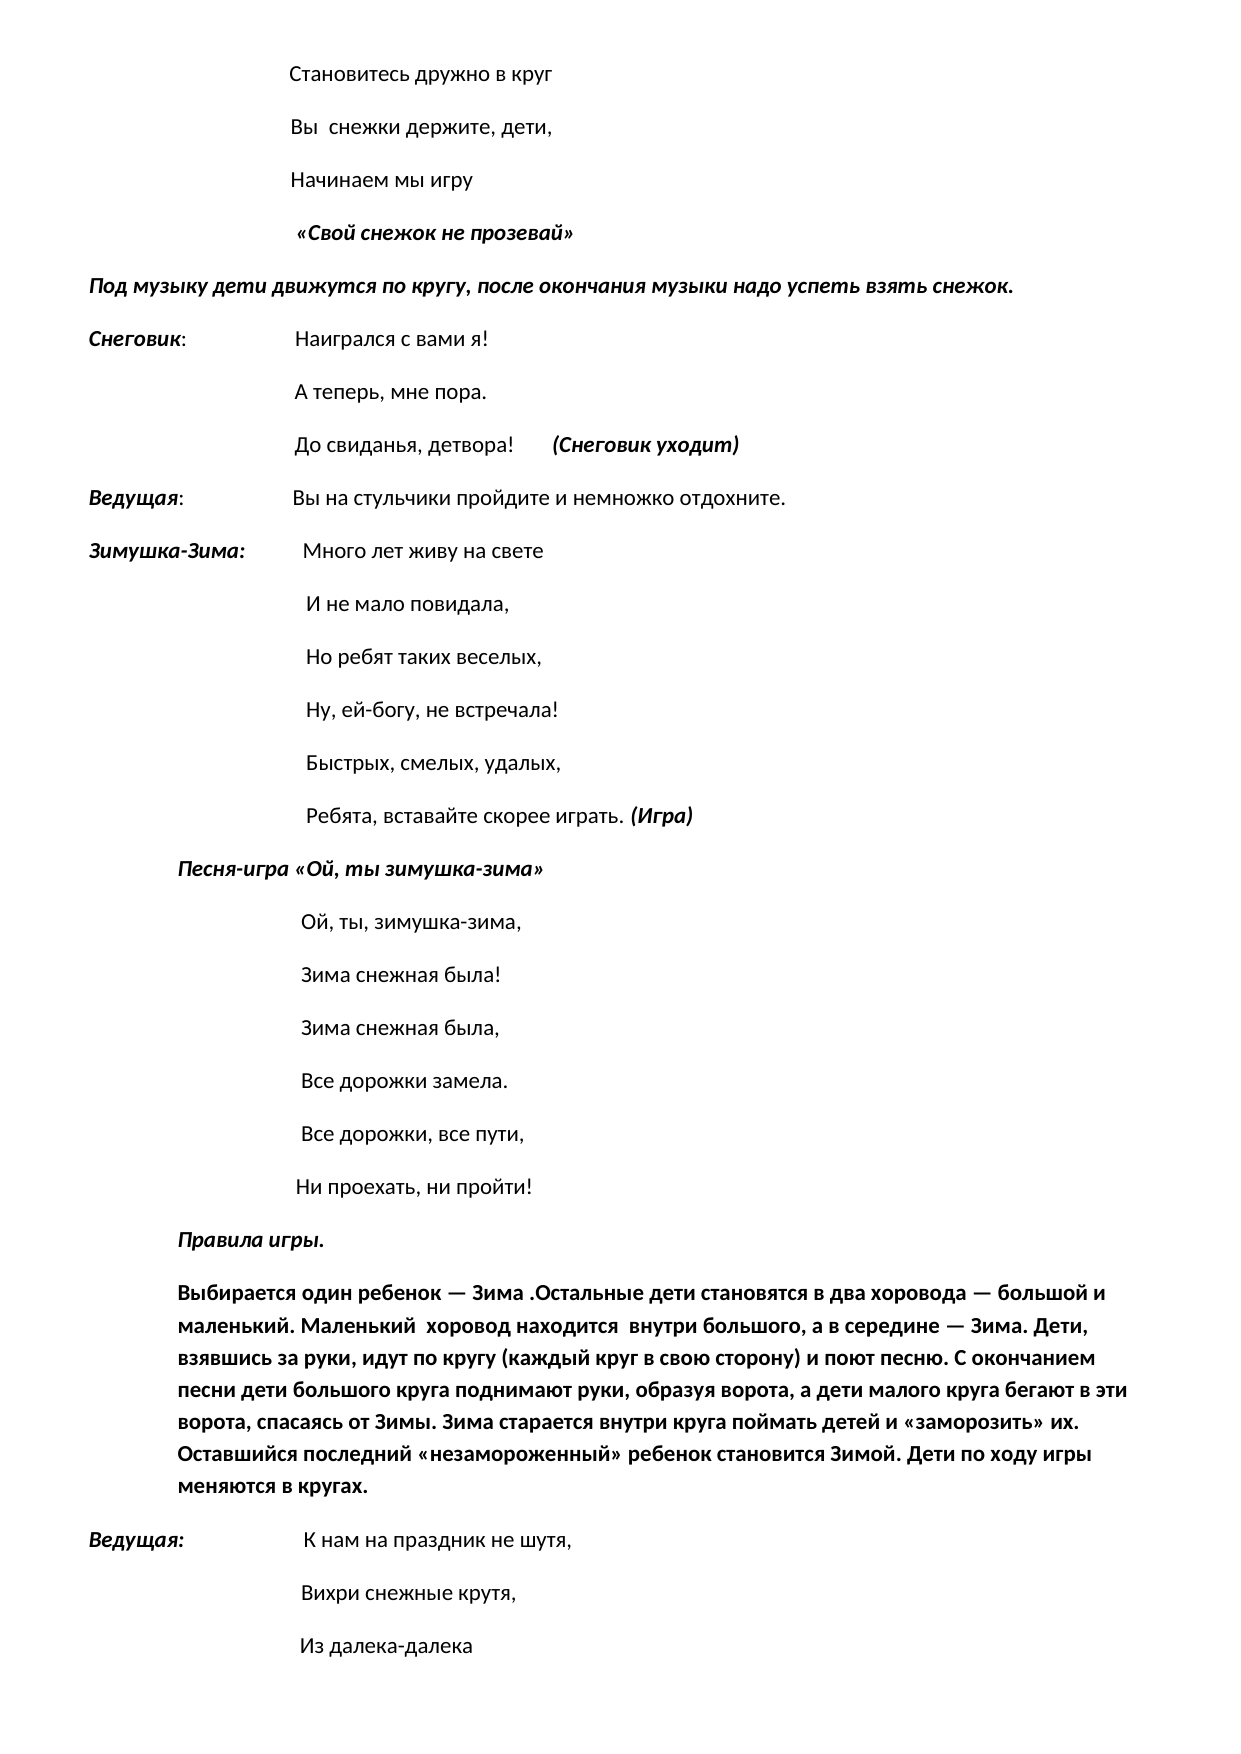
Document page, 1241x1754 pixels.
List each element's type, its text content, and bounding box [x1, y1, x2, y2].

text Зимушка-Зима: Много лет живу на свете [88, 536, 1152, 564]
text Быстрых, смелых, удалых, [177, 748, 1152, 776]
text Ой, ты, зимушка-зима, [177, 907, 1152, 935]
text Из далека-далека [88, 1631, 1152, 1659]
text Под музыку дети движутся по кругу, после окончания музыки надо успеть взять снежок. [88, 271, 1152, 299]
text Выбирается один ребенок — Зима .Остальные дети становятся в два хоровода — большой и маленький. Маленький хоровод находится внутри большого, а в середине — Зима. Дети, взявшись за руки, идут по кругу (каждый круг в свою сторону) и поют песню. С окончанием песни дети большого круга поднимают руки, образуя ворота, а дети малого круга бегают в эти ворота, спасаясь от Зимы. Зима старается внутри круга поймать детей и «заморозить» их. Оставшийся последний «незамороженный» ребенок становится Зимой. Дети по ходу игры меняются в кругах. [177, 1278, 1152, 1500]
text «Свой снежок не прозевай» [177, 218, 1152, 246]
text Вихри снежные крутя, [88, 1578, 1152, 1606]
text Правила игры. [177, 1226, 1152, 1253]
text Становитесь дружно в круг [88, 59, 1152, 87]
text Зима снежная была, [177, 1013, 1152, 1041]
text Песня-игра «Ой, ты зимушка-зима» [177, 854, 1152, 882]
text До свиданья, детвора! (Снеговик уходит) [88, 430, 1152, 458]
text А теперь, мне пора. [88, 377, 1152, 405]
text И не мало повидала, [177, 589, 1152, 617]
text Начинаем мы игру [177, 165, 1152, 193]
text Ну, ей-богу, не встречала! [177, 695, 1152, 723]
text Вы снежки держите, дети, [177, 112, 1152, 140]
text Ребята, вставайте скорее играть. (Игра) [177, 801, 1152, 829]
text Ведущая: К нам на праздник не шутя, [88, 1525, 1152, 1553]
text Но ребят таких веселых, [177, 642, 1152, 670]
text Ни проехать, ни пройти! [177, 1172, 1152, 1201]
text Ведущая: Вы на стульчики пройдите и немножко отдохните. [88, 483, 1152, 511]
text Все дорожки замела. [177, 1066, 1152, 1094]
text Все дорожки, все пути, [177, 1119, 1152, 1147]
text Зима снежная была! [177, 960, 1152, 988]
text Снеговик: Наигрался с вами я! [88, 324, 1152, 352]
